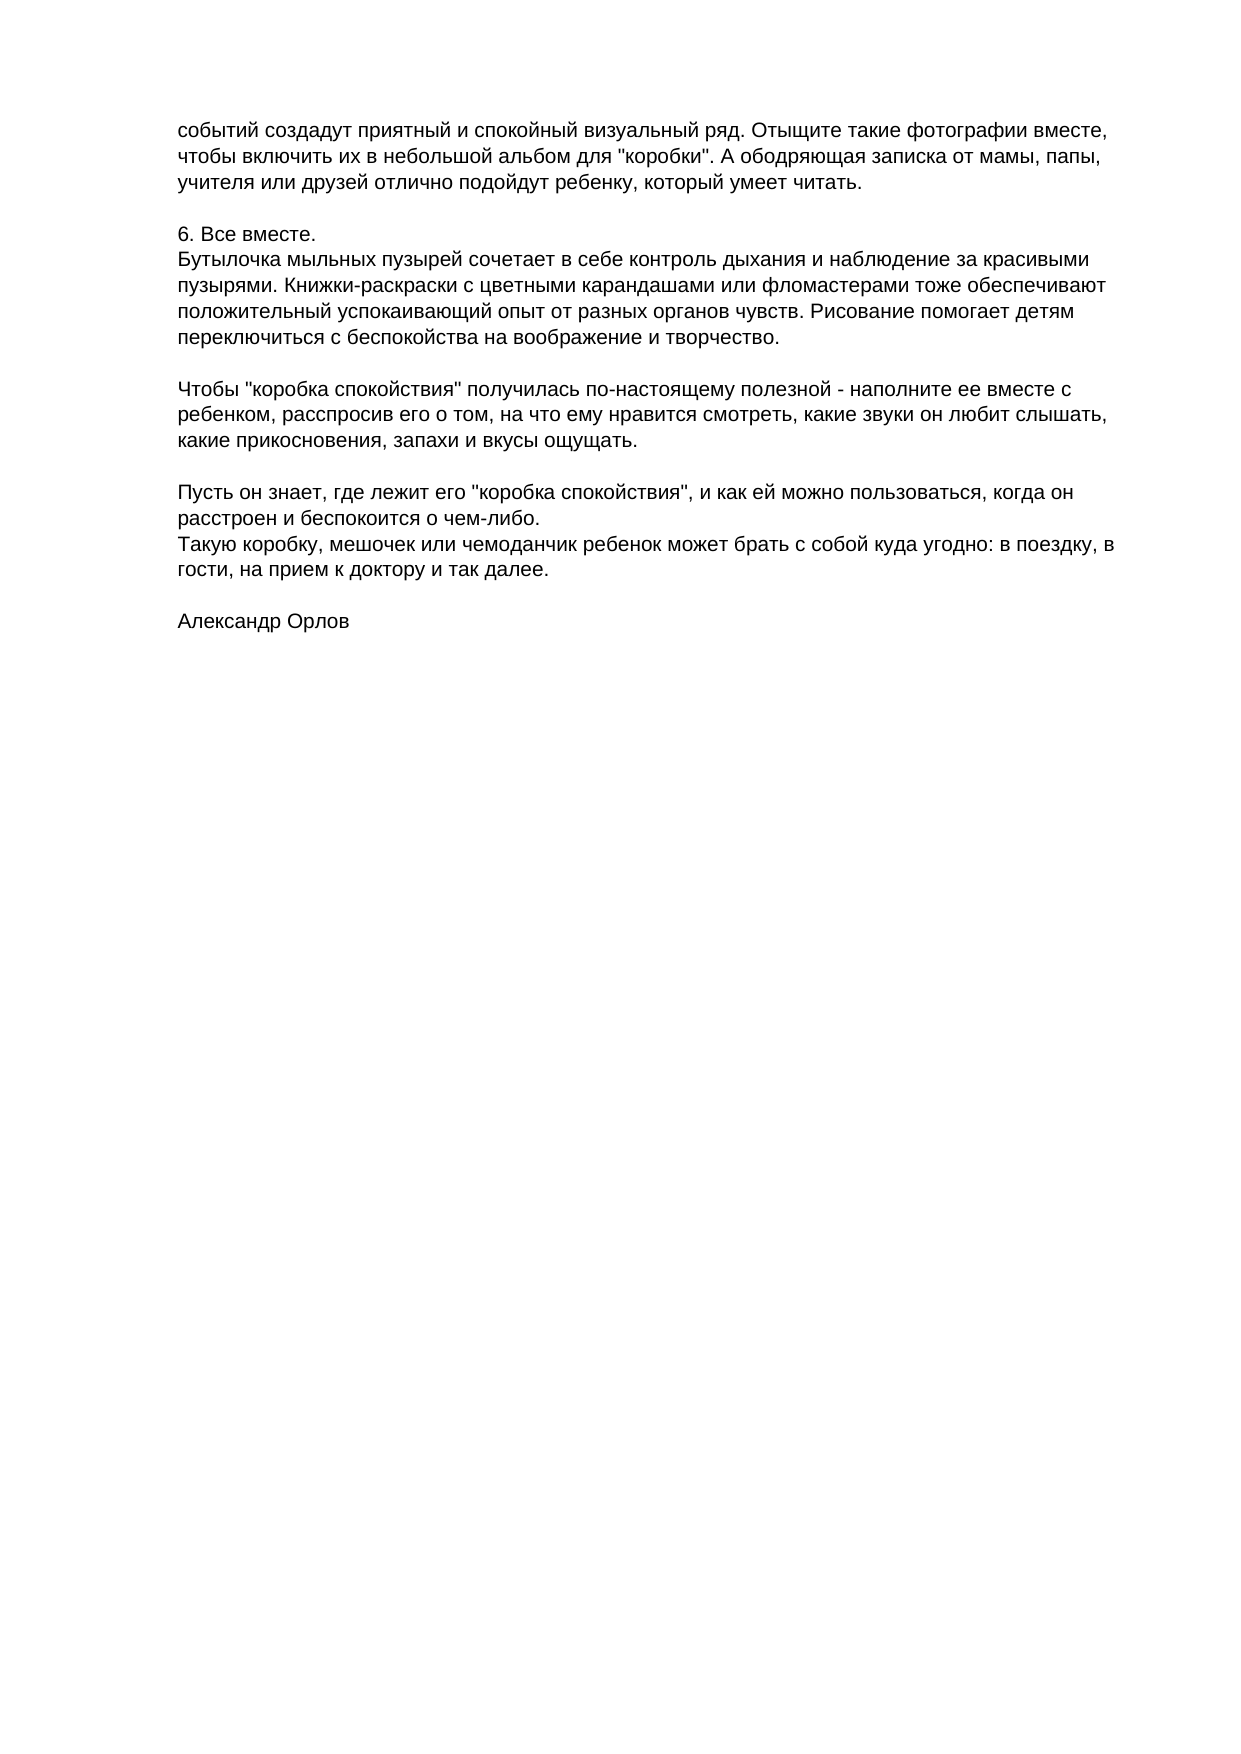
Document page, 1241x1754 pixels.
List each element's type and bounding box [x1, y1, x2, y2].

text [177, 118, 1152, 633]
